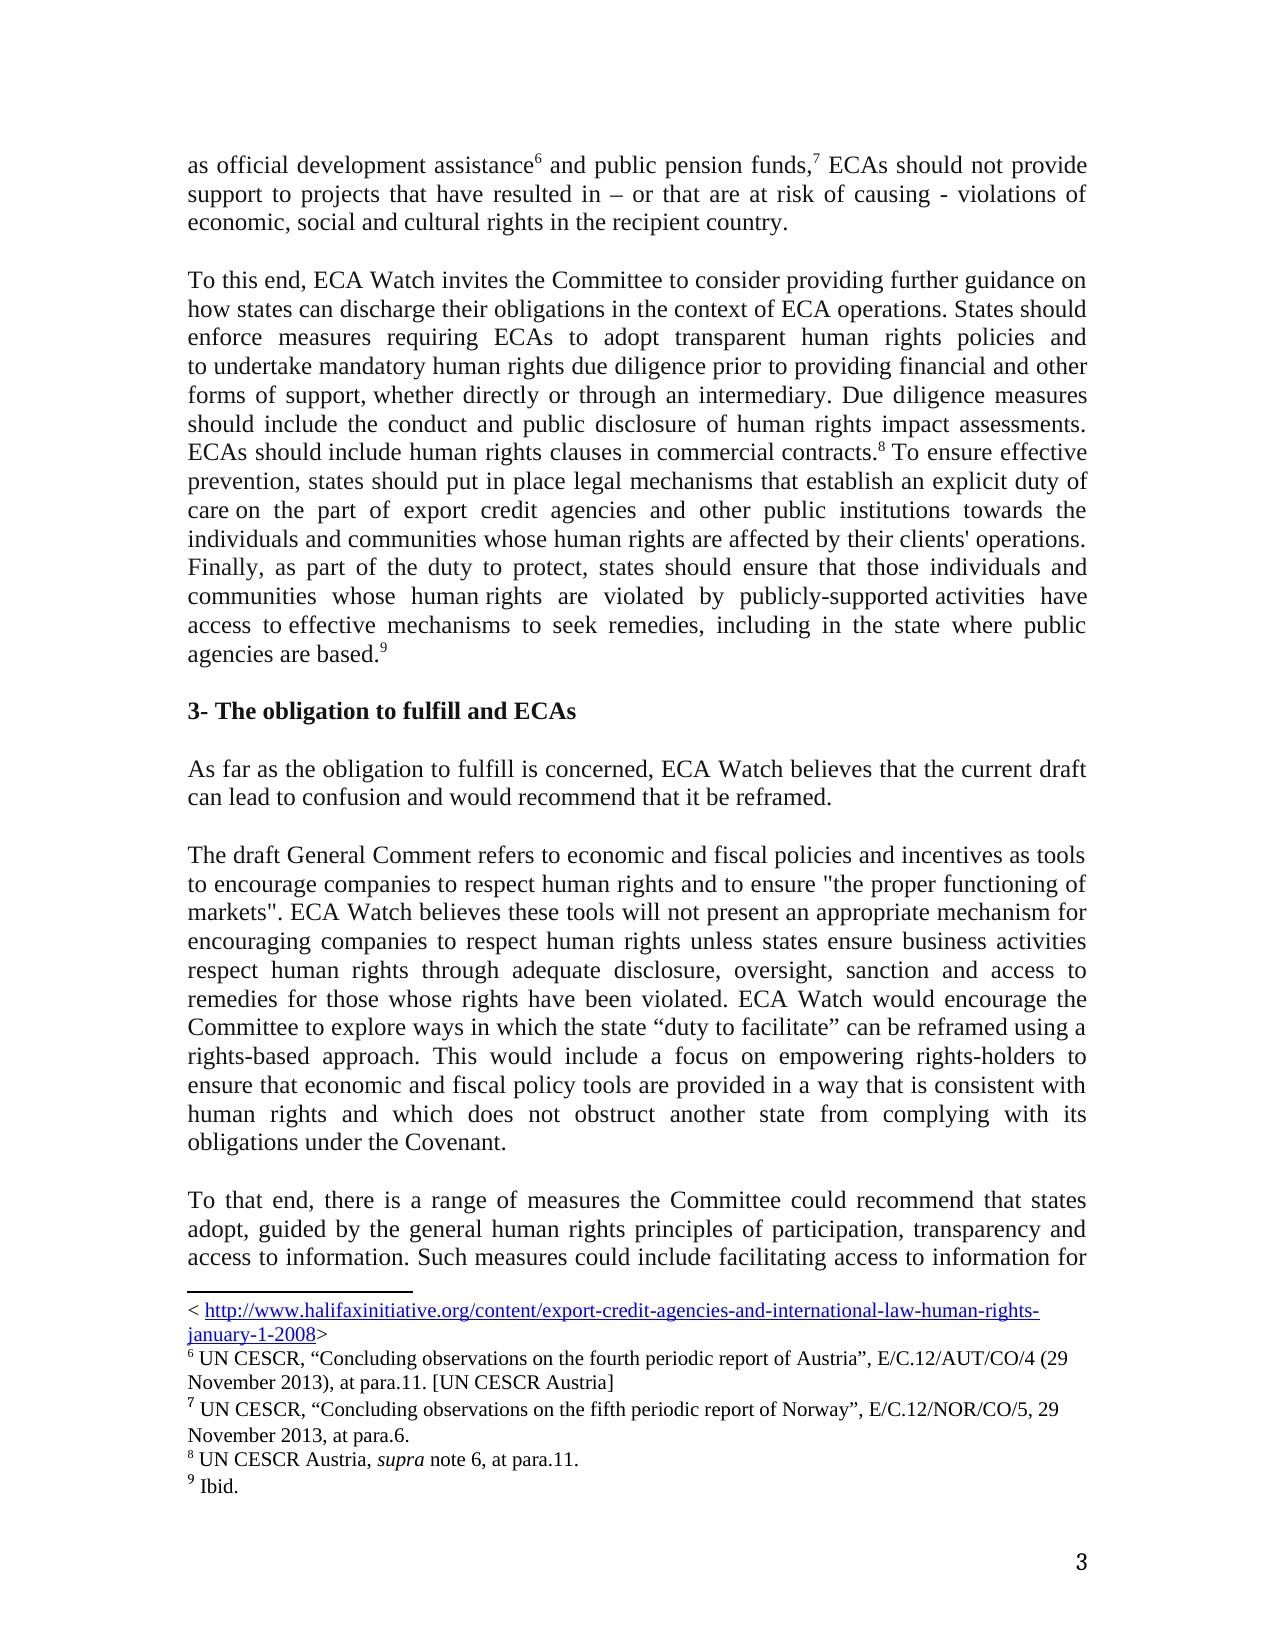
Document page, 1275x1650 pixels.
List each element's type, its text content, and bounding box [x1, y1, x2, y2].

text The draft General Comment refers to economic and fiscal policies and incentives as tools to encourage companies to respect human rights and to ensure "the proper functioning of markets". ECA Watch believes these tools will not present an appropriate mechanism for encouraging companies to respect human rights unless states ensure business activities respect human rights through adequate disclosure, oversight, sanction and access to remedies for those whose rights have been violated. ECA Watch would encourage the Committee to explore ways in which the state “duty to facilitate” can be reframed using a rights-based approach. This would include a focus on empowering rights-holders to ensure that economic and fiscal policy tools are provided in a way that is consistent with human rights and which does not obstruct another state from complying with its obligations under the Covenant. [187, 840, 1087, 1156]
text As far as the obligation to fulfill is concerned, ECA Watch believes that the current draft can lead to confusion and would recommend that it be reframed. [187, 754, 1087, 811]
text ECA Watch encourages the Committee to explicitly reaffirm that states have international law obligations to ensure that ECAs neither facilitate nor ignore human rights abuses by the corporations whose activities they support. In line with concluding observations made by the Committee with regard to other forms of public support, such as official development assistance and public pension funds, ECAs should not provide support to projects that have resulted in – or that are at risk of causing - violations of economic, social and cultural rights in the recipient country. [187, 150, 1087, 236]
text 3- The obligation to fulfill and ECAs [187, 696, 1087, 725]
text To this end, ECA Watch invites the Committee to consider providing further guidance on how states can discharge their obligations in the context of ECA operations. States should enforce measures requiring ECAs to adopt transparent human rights policies and to undertake mandatory human rights due diligence prior to providing financial and other forms of support, whether directly or through an intermediary. Due diligence measures should include the conduct and public disclosure of human rights impact assessments. ECAs should include human rights clauses in commercial contracts. To ensure effective prevention, states should put in place legal mechanisms that establish an explicit duty of care on the part of export credit agencies and other public institutions towards the individuals and communities whose human rights are affected by their clients' operations. Finally, as part of the duty to protect, states should ensure that those individuals and communities whose human rights are violated by publicly-supported activities have access to effective mechanisms to seek remedies, including in the state where public agencies are based. [187, 265, 1087, 667]
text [187, 1185, 1087, 1271]
